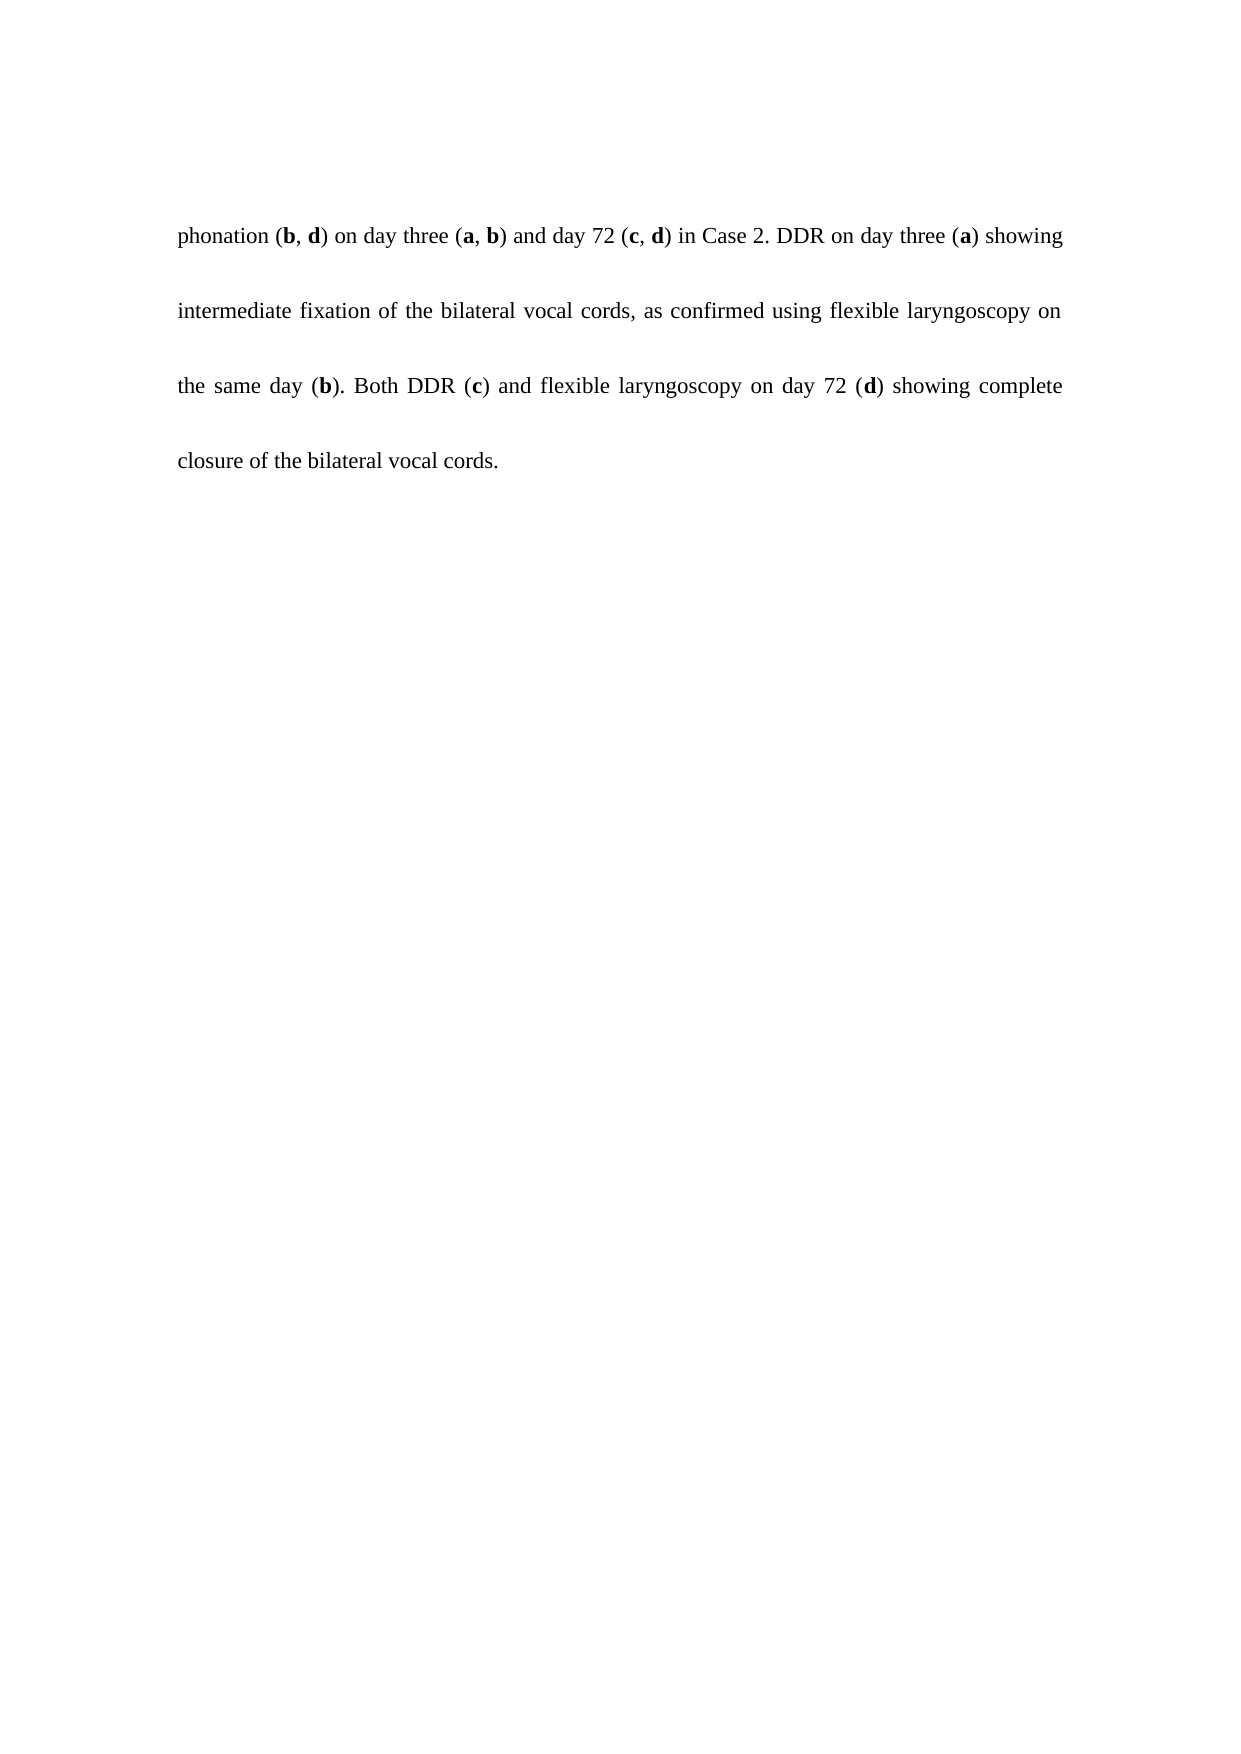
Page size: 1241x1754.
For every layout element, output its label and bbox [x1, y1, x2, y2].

text [177, 217, 1063, 479]
